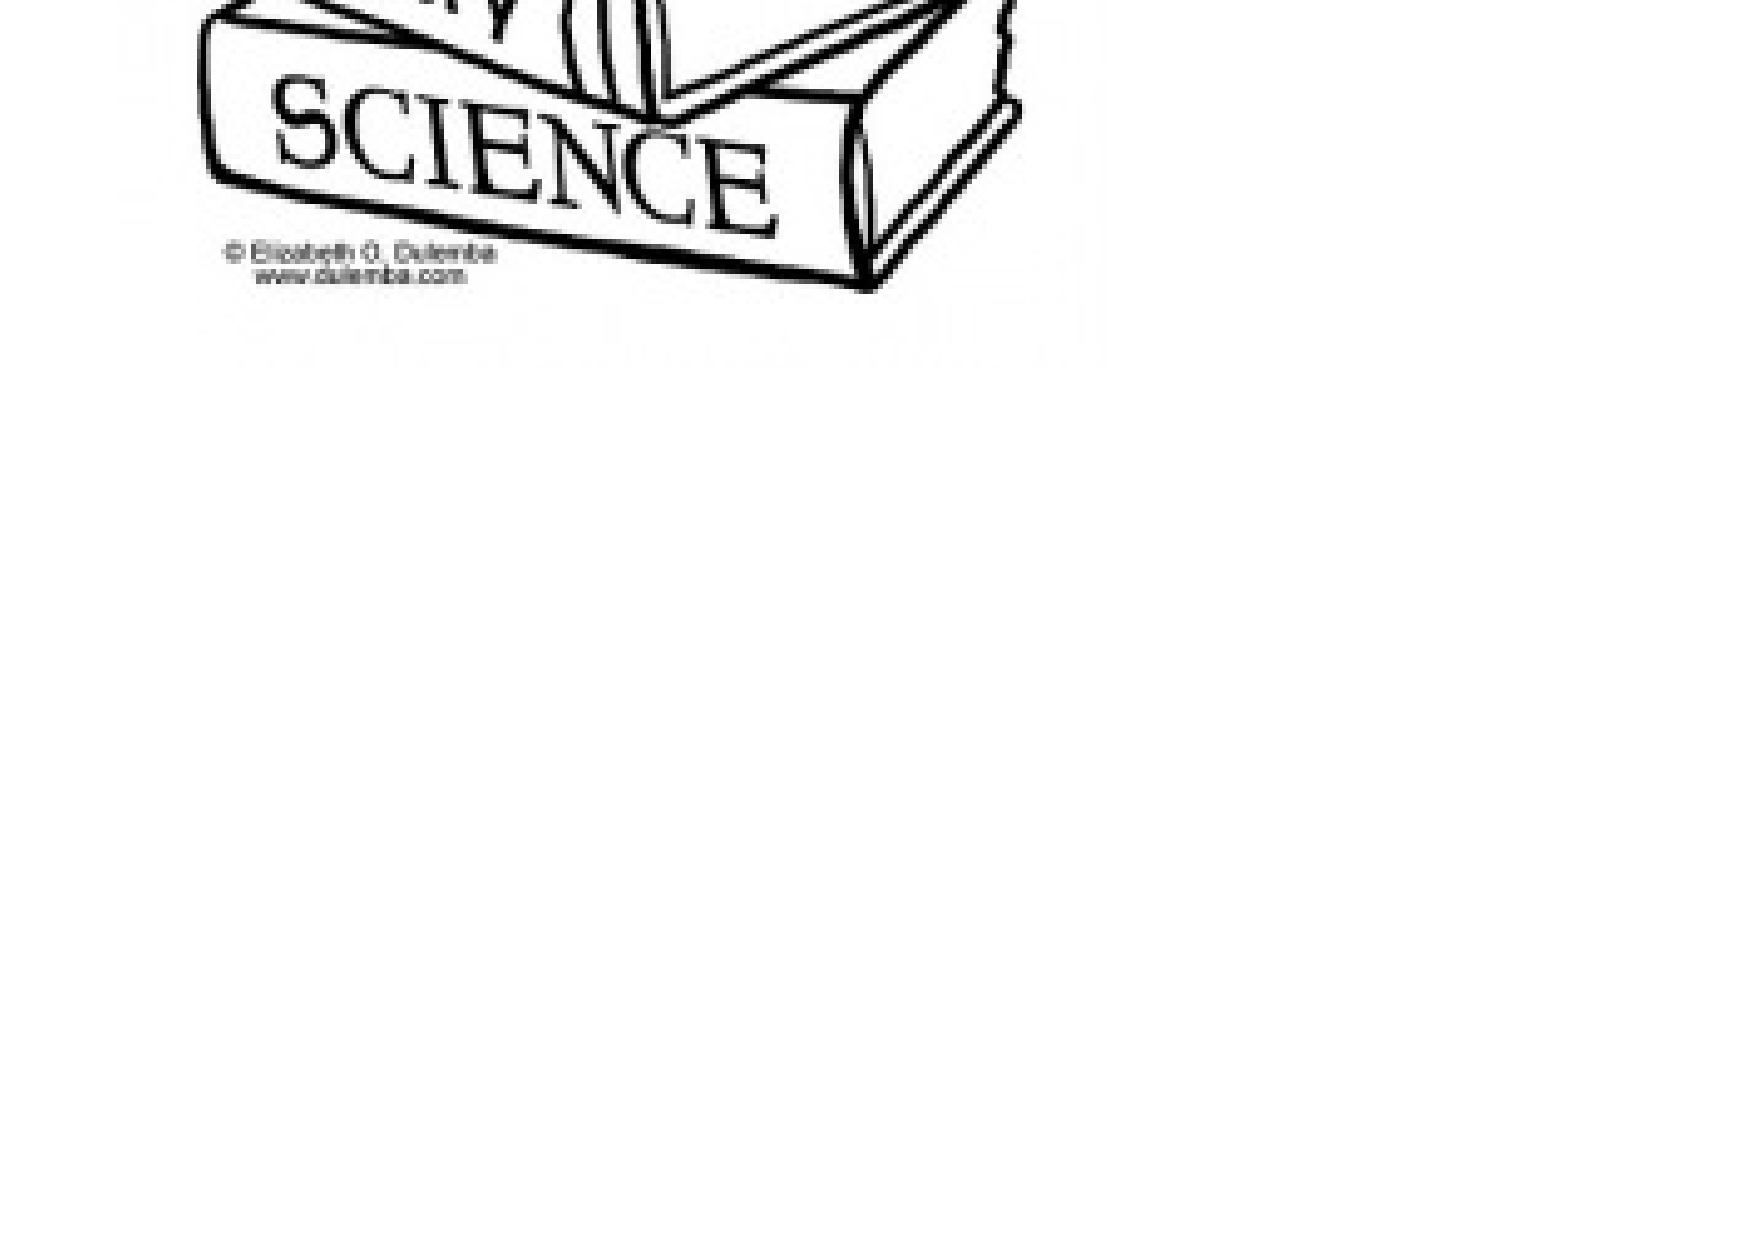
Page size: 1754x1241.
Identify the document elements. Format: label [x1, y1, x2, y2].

picture [118, 0, 1106, 369]
